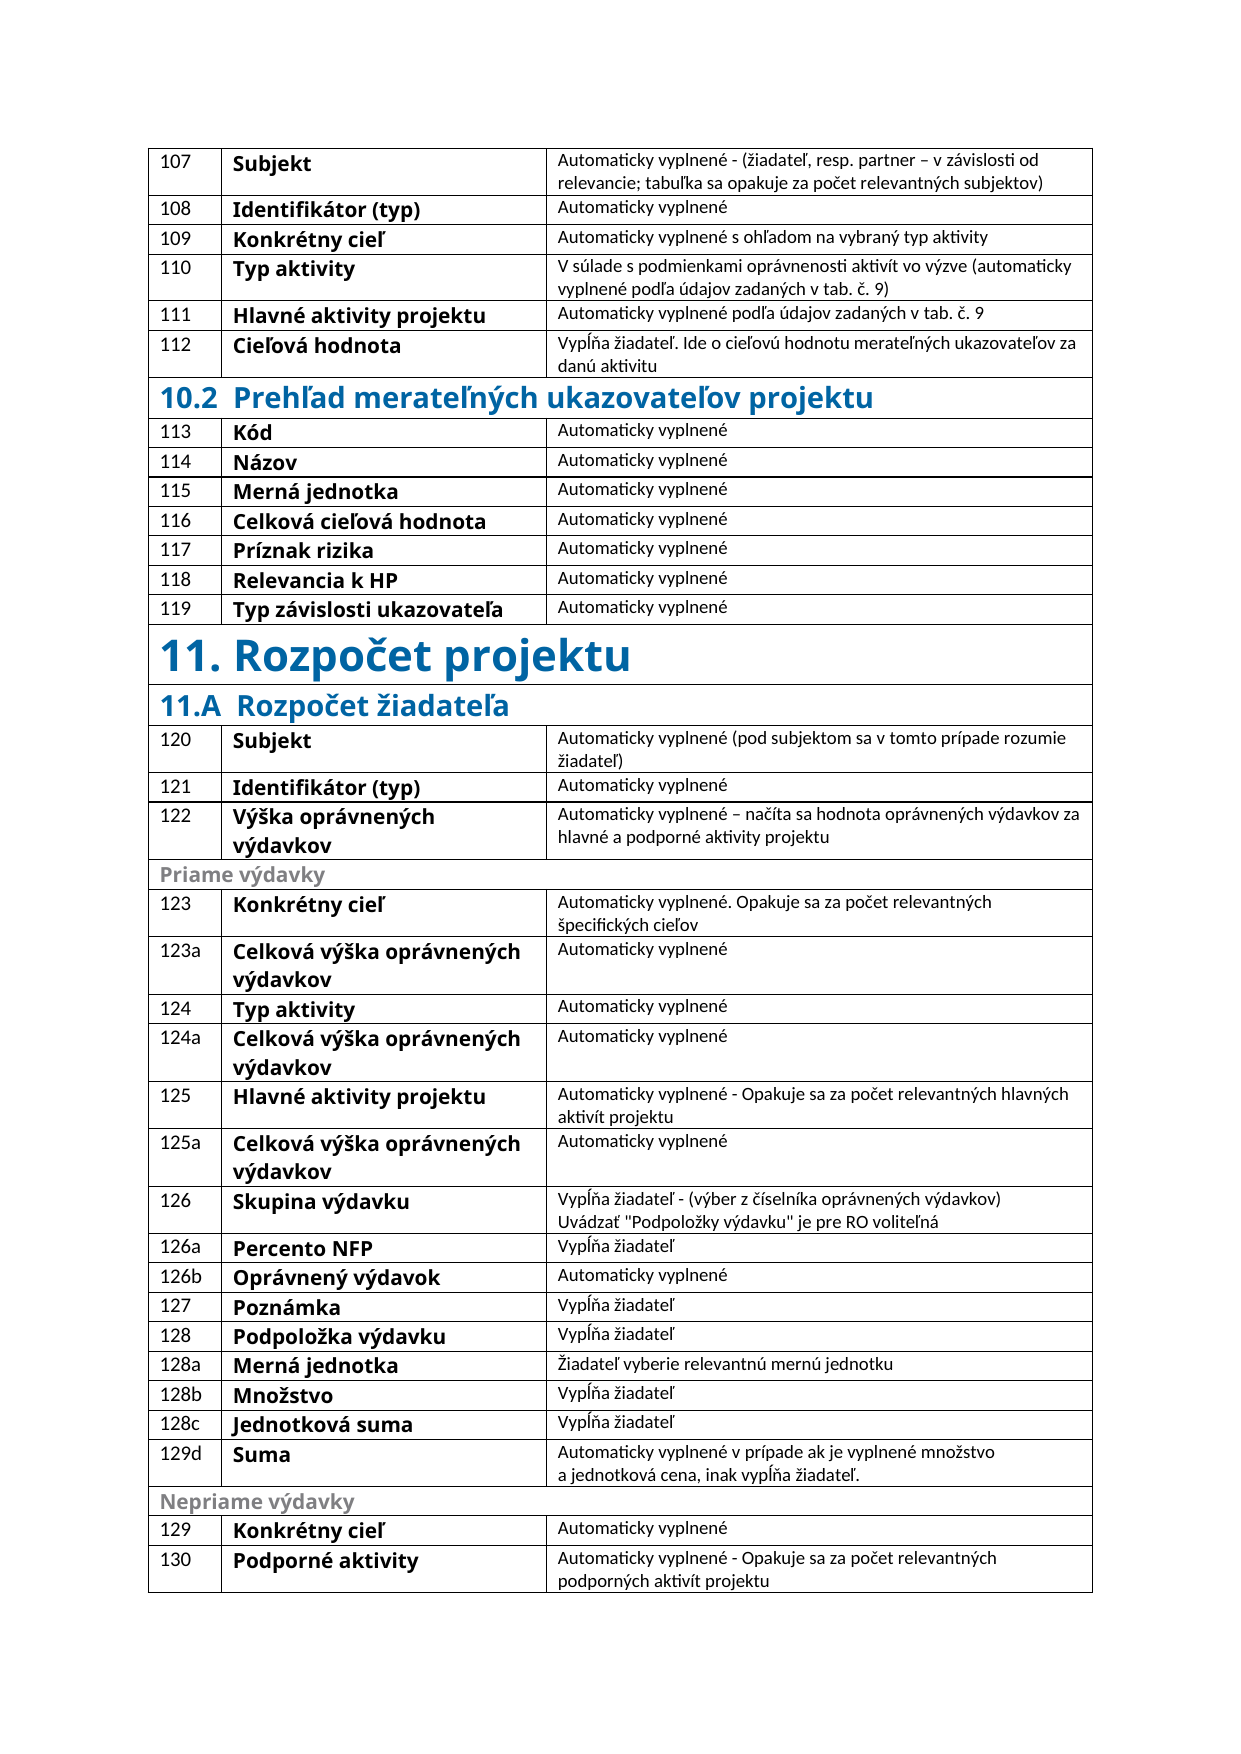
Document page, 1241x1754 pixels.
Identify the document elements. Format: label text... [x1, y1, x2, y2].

table_cell Automaticky vyplnené v prípade ak je vyplnené množstvo a jednotková cena, inak vypĺňa žiadateľ. [547, 1440, 1092, 1486]
table_cell Podporné aktivity [222, 1546, 546, 1592]
table_cell Automaticky vyplnené – načíta sa hodnota oprávnených výdavkov za hlavné a podporné aktivity projektu [547, 803, 1092, 859]
table_cell 127 [149, 1293, 221, 1321]
table_cell Poznámka [222, 1293, 546, 1321]
table_cell Automaticky vyplnené [547, 1263, 1092, 1292]
table_cell Žiadateľ vyberie relevantnú mernú jednotku [547, 1352, 1092, 1380]
table_cell 118 [149, 566, 221, 594]
table_cell 128a [149, 1352, 221, 1380]
table_cell Podpoložka výdavku [222, 1322, 546, 1351]
table_cell 125 [149, 1082, 221, 1128]
table_cell 126a [149, 1234, 221, 1262]
table_cell 11.A Rozpočet žiadateľa [149, 685, 1092, 725]
table_cell 108 [149, 196, 221, 224]
table_cell Vypĺňa žiadateľ - (výber z číselníka oprávnených výdavkov) Uvádzať "Podpoložky výdavku" je pre RO voliteľná [547, 1187, 1092, 1233]
table_cell 10.2 Prehľad merateľných ukazovateľov projektu [149, 378, 1092, 417]
table_cell Merná jednotka [222, 1352, 546, 1380]
table_cell Subjekt [222, 149, 546, 194]
table_cell V súlade s podmienkami oprávnenosti aktivít vo výzve (automaticky vyplnené podľa údajov zadaných v tab. č. 9) [547, 255, 1092, 300]
table_cell Oprávnený výdavok [222, 1263, 546, 1292]
table_cell Automaticky vyplnené [547, 566, 1092, 594]
table_cell 121 [149, 773, 221, 801]
table_cell 125a [149, 1129, 221, 1186]
table_cell Typ závislosti ukazovateľa [222, 595, 546, 624]
table_cell 115 [149, 478, 221, 506]
table_cell Vypĺňa žiadateľ [547, 1293, 1092, 1321]
table_cell Automaticky vyplnené [547, 1516, 1092, 1545]
table_cell Kód [222, 419, 546, 447]
table_cell 123 [149, 890, 221, 936]
table_cell Jednotková suma [222, 1411, 546, 1439]
table_cell 122 [149, 803, 221, 859]
table_cell Hlavné aktivity projektu [222, 301, 546, 330]
table_cell 126 [149, 1187, 221, 1233]
table_cell Automaticky vyplnené [547, 536, 1092, 565]
table_cell Typ aktivity [222, 995, 546, 1023]
table_cell Subjekt [222, 726, 546, 772]
table_cell Konkrétny cieľ [222, 1516, 546, 1545]
table_cell Vypĺňa žiadateľ [547, 1234, 1092, 1262]
table_cell Automaticky vyplnené [547, 507, 1092, 535]
table_cell Hlavné aktivity projektu [222, 1082, 546, 1128]
table_cell 116 [149, 507, 221, 535]
table_cell 124a [149, 1024, 221, 1081]
table_cell Celková výška oprávnených výdavkov [222, 1024, 546, 1081]
table_cell Percento NFP [222, 1234, 546, 1262]
table_cell Vypĺňa žiadateľ [547, 1411, 1092, 1439]
table_cell Relevancia k HP [222, 566, 546, 594]
table_cell 124 [149, 995, 221, 1023]
table_cell Automaticky vyplnené [547, 196, 1092, 224]
table_cell 110 [149, 255, 221, 300]
table_cell 126b [149, 1263, 221, 1292]
table_cell 128 [149, 1322, 221, 1351]
table_cell Automaticky vyplnené [547, 595, 1092, 624]
table_cell Konkrétny cieľ [222, 890, 546, 936]
table_cell Identifikátor (typ) [222, 196, 546, 224]
table_cell Názov [222, 448, 546, 476]
table_cell Automaticky vyplnené [547, 419, 1092, 447]
table_cell Celková cieľová hodnota [222, 507, 546, 535]
table_cell Vypĺňa žiadateľ [547, 1381, 1092, 1409]
table_cell 112 [149, 331, 221, 377]
table_cell Množstvo [222, 1381, 546, 1409]
table_cell Automaticky vyplnené [547, 478, 1092, 506]
table_cell Automaticky vyplnené. Opakuje sa za počet relevantných špecifických cieľov [547, 890, 1092, 936]
table_cell Celková výška oprávnených výdavkov [222, 937, 546, 994]
table_cell Automaticky vyplnené s ohľadom na vybraný typ aktivity [547, 225, 1092, 253]
table_cell Suma [222, 1440, 546, 1486]
table_cell Príznak rizika [222, 536, 546, 565]
table_cell Automaticky vyplnené - Opakuje sa za počet relevantných podporných aktivít projektu [547, 1546, 1092, 1592]
table_cell Priame výdavky [149, 860, 1092, 889]
table_cell Vypĺňa žiadateľ [547, 1322, 1092, 1351]
table_cell Celková výška oprávnených výdavkov [222, 1129, 546, 1186]
table_cell Automaticky vyplnené podľa údajov zadaných v tab. č. 9 [547, 301, 1092, 330]
table_cell 129 [149, 1516, 221, 1545]
table_cell 109 [149, 225, 221, 253]
table_cell Automaticky vyplnené [547, 937, 1092, 994]
table_cell Automaticky vyplnené [547, 995, 1092, 1023]
table_cell 129d [149, 1440, 221, 1486]
table_cell 11. Rozpočet projektu [149, 625, 1092, 684]
table_cell 130 [149, 1546, 221, 1592]
table_cell 128c [149, 1411, 221, 1439]
table_cell 119 [149, 595, 221, 624]
table_cell Vypĺňa žiadateľ. Ide o cieľovú hodnotu merateľných ukazovateľov za danú aktivitu [547, 331, 1092, 377]
table_cell Automaticky vyplnené [547, 1129, 1092, 1186]
table_cell Skupina výdavku [222, 1187, 546, 1233]
table_cell 123a [149, 937, 221, 994]
table_cell Identifikátor (typ) [222, 773, 546, 801]
table_cell Automaticky vyplnené (pod subjektom sa v tomto prípade rozumie žiadateľ) [547, 726, 1092, 772]
table_cell 114 [149, 448, 221, 476]
table_cell 120 [149, 726, 221, 772]
table_cell Merná jednotka [222, 478, 546, 506]
table_cell Automaticky vyplnené - Opakuje sa za počet relevantných hlavných aktivít projektu [547, 1082, 1092, 1128]
table_cell 107 [149, 149, 221, 194]
table_cell Automaticky vyplnené [547, 773, 1092, 801]
table_cell 111 [149, 301, 221, 330]
table_cell Automaticky vyplnené [547, 1024, 1092, 1081]
table_cell 113 [149, 419, 221, 447]
table_cell Automaticky vyplnené - (žiadateľ, resp. partner – v závislosti od relevancie; tabuľka sa opakuje za počet relevantných subjektov) [547, 149, 1092, 194]
table_cell 128b [149, 1381, 221, 1409]
table_cell Typ aktivity [222, 255, 546, 300]
table_cell Výška oprávnených výdavkov [222, 803, 546, 859]
table_cell Konkrétny cieľ [222, 225, 546, 253]
table_cell Nepriame výdavky [149, 1487, 1092, 1515]
table_cell 117 [149, 536, 221, 565]
table_cell Cieľová hodnota [222, 331, 546, 377]
table_cell Automaticky vyplnené [547, 448, 1092, 476]
